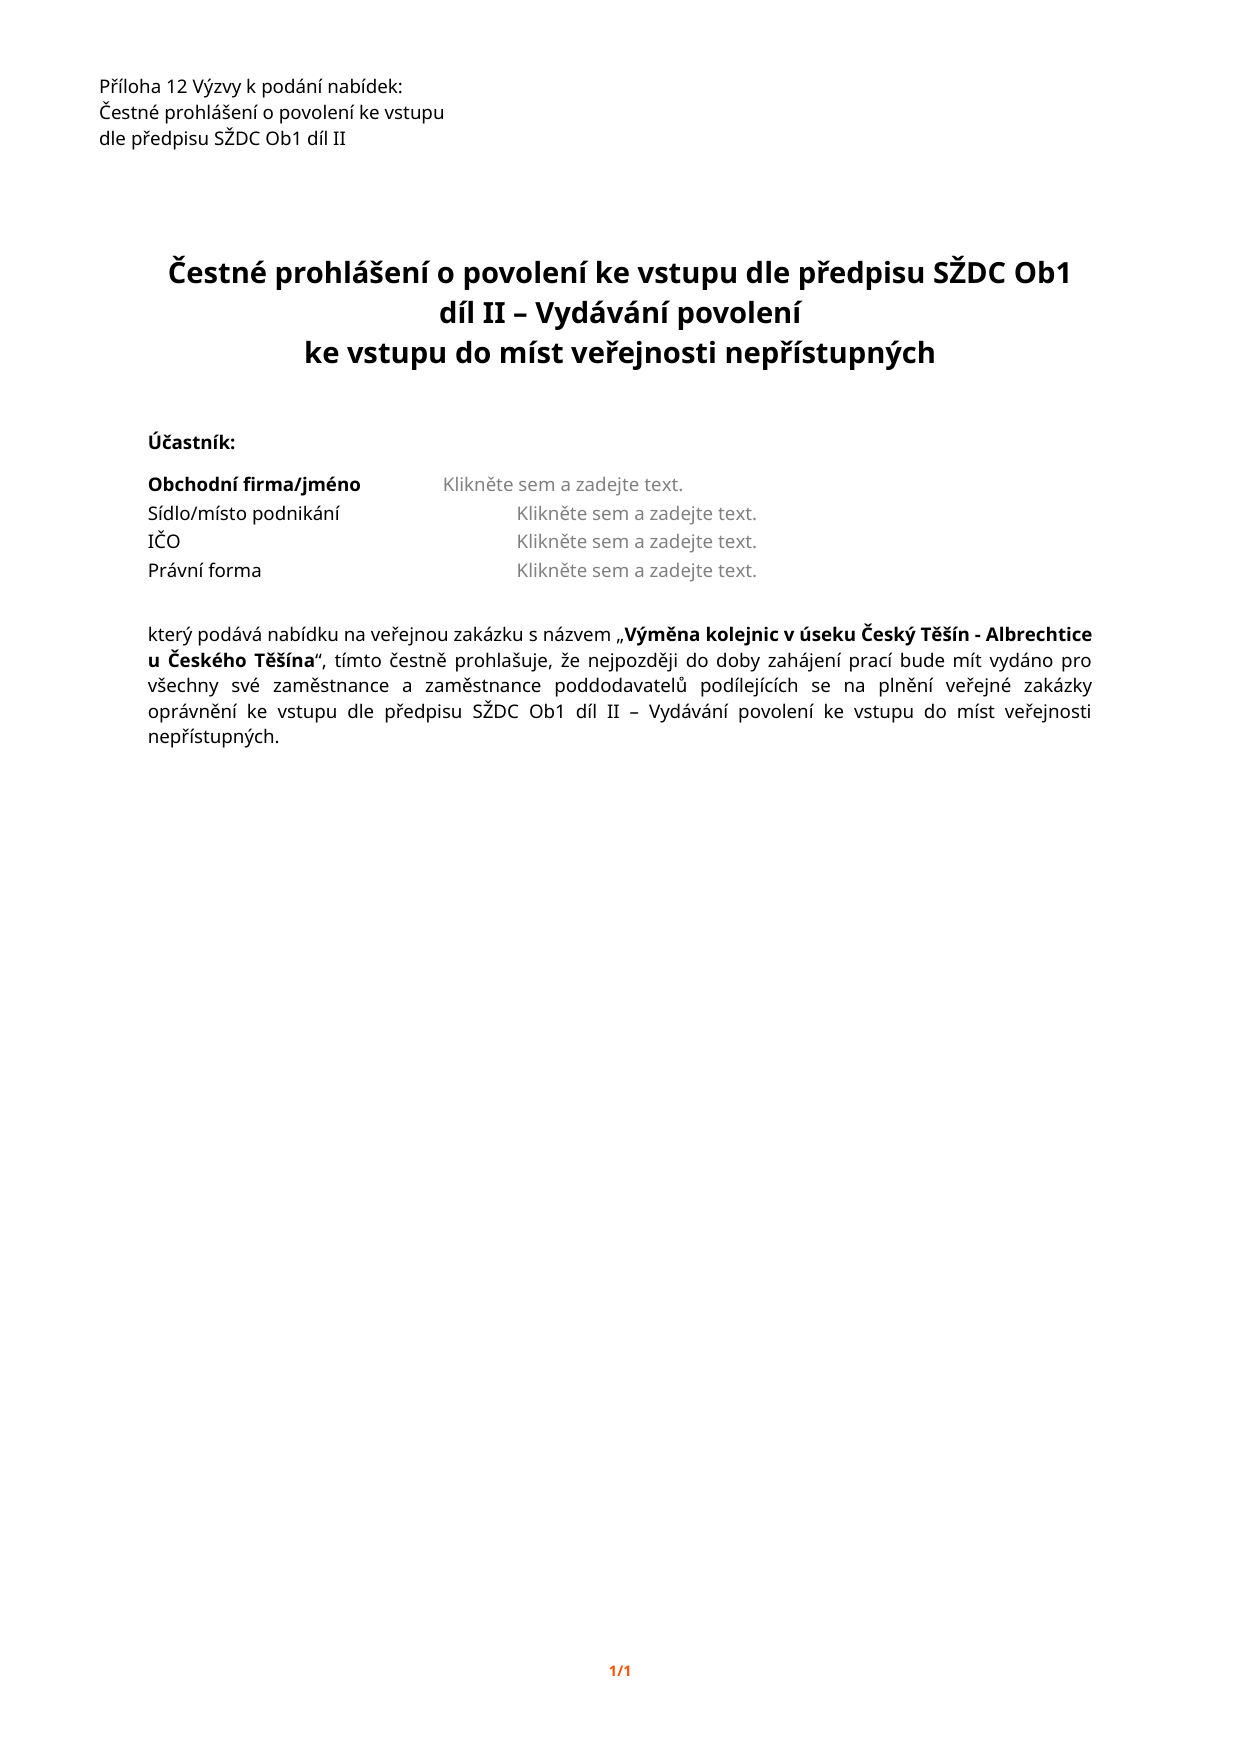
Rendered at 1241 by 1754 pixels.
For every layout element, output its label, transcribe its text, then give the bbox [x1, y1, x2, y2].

text Obchodní firma/jméno [148, 468, 1093, 497]
title Čestné prohlášení o povolení ke vstupu dle předpisu SŽDC Ob1 díl II – Vydávání povolení [148, 253, 1093, 332]
text který podává nabídku na veřejnou zakázku s názvem „Výměna kolejnic v úseku Český Těšín - Albrechtice u Českého Těšína“, tímto čestně prohlašuje, že nejpozději do doby zahájení prací bude mít vydáno pro všechny své zaměstnance a zaměstnance poddodavatelů podílejících se na plnění veřejné zakázky oprávnění ke vstupu dle předpisu SŽDC Ob1 díl II – Vydávání povolení ke vstupu do míst veřejnosti nepřístupných. [148, 622, 1093, 749]
title ke vstupu do míst veřejnosti nepřístupných [148, 332, 1093, 372]
text IČO [148, 526, 1093, 555]
text Účastník: [148, 424, 1093, 455]
text Právní forma [148, 555, 1093, 584]
text Sídlo/místo podnikání [148, 497, 1093, 526]
